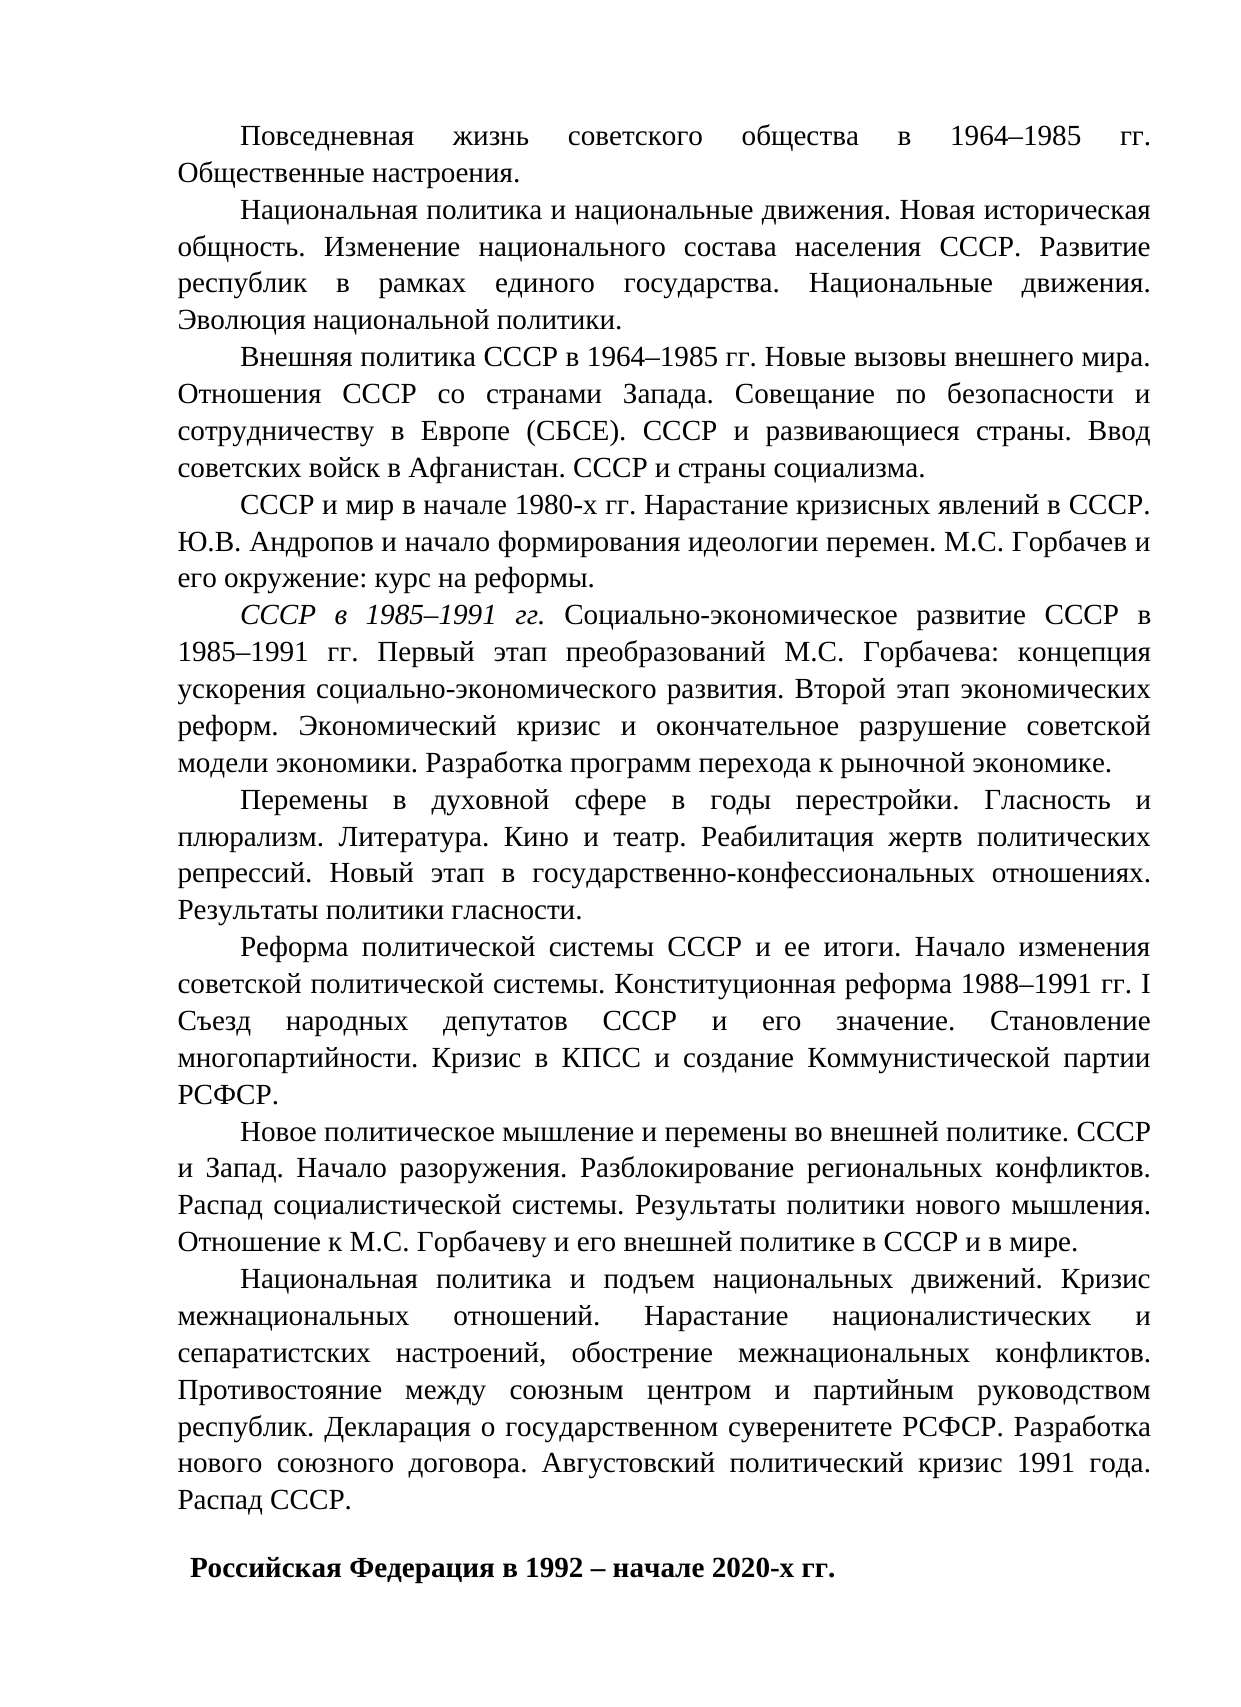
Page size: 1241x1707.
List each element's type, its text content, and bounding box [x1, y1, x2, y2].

text Российская Федерация в 1992 – начале 2020-х гг. [190, 1550, 1152, 1584]
text Национальная политика и подъем национальных движений. Кризис межнациональных отношений. Нарастание националистических и сепаратистских настроений, обострение межнациональных конфликтов. Противостояние между союзным центром и партийным руководством республик. Декларация о государственном суверенитете РСФСР. Разработка нового союзного договора. Августовский политический кризис 1991 года. Распад СССР. [177, 1261, 1152, 1516]
text Реформа политической системы СССР и ее итоги. Начало изменения советской политической системы. Конституционная реформа 1988–1991 гг. I Съезд народных депутатов СССР и его значение. Становление многопартийности. Кризис в КПСС и создание Коммунистической партии РСФСР. [177, 929, 1152, 1110]
text СССР и мир в начале 1980-х гг. Нарастание кризисных явлений в СССР. Ю.В. Андропов и начало формирования идеологии перемен. М.С. Горбачев и его окружение: курс на реформы. [177, 487, 1152, 594]
text СССР в 1985–1991 гг. Социально-экономическое развитие СССР в 1985–1991 гг. Первый этап преобразований М.С. Горбачева: концепция ускорения социально-экономического развития. Второй этап экономических реформ. Экономический кризис и окончательное разрушение советской модели экономики. Разработка программ перехода к рыночной экономике. [177, 597, 1152, 778]
text Внешняя политика СССР в 1964–1985 гг. Новые вызовы внешнего мира. Отношения СССР со странами Запада. Совещание по безопасности и сотрудничеству в Европе (СБСЕ). СССР и развивающиеся страны. Ввод советских войск в Афганистан. СССР и страны социализма. [177, 339, 1152, 483]
text Новое политическое мышление и перемены во внешней политике. СССР и Запад. Начало разоружения. Разблокирование региональных конфликтов. Распад социалистической системы. Результаты политики нового мышления. Отношение к М.С. Горбачеву и его внешней политике в СССР и в мире. [177, 1114, 1152, 1258]
text Перемены в духовной сфере в годы перестройки. Гласность и плюрализм. Литература. Кино и театр. Реабилитация жертв политических репрессий. Новый этап в государственно-конфессиональных отношениях. Результаты политики гласности. [177, 782, 1152, 926]
text Национальная политика и национальные движения. Новая историческая общность. Изменение национального состава населения СССР. Развитие республик в рамках единого государства. Национальные движения. Эволюция национальной политики. [177, 192, 1152, 336]
text Повседневная жизнь советского общества в 1964–1985 гг. Общественные настроения. [177, 118, 1152, 188]
